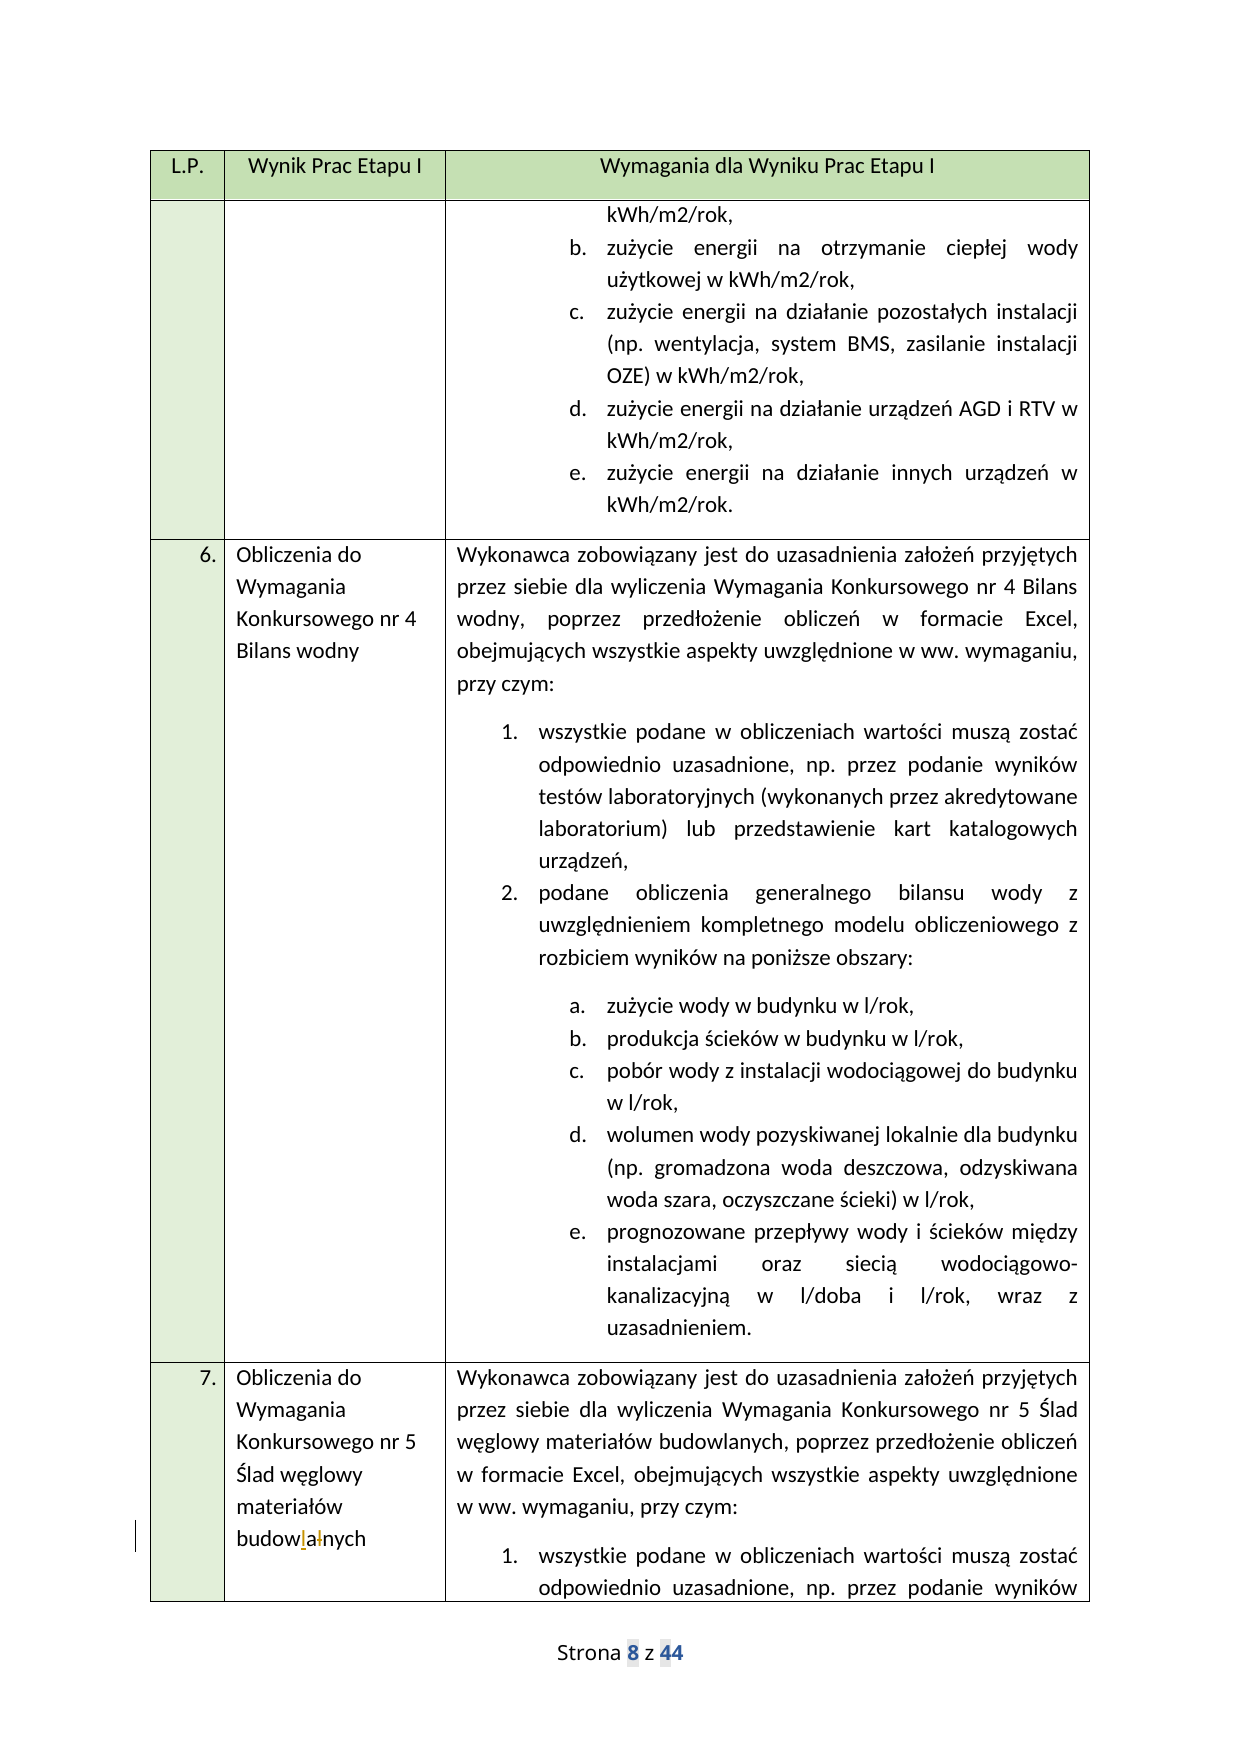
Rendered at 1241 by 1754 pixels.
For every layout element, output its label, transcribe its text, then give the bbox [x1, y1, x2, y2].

table_header Wynik Prac Etapu I [225, 151, 445, 199]
table_header L.P. [151, 151, 224, 199]
table_cell [151, 1363, 224, 1601]
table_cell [446, 201, 1089, 539]
table_cell [151, 201, 224, 539]
table_header Wymagania dla Wyniku Prac Etapu I [446, 151, 1089, 199]
table_cell Wykonawca zobowiązany jest do uzasadnienia założeń przyjętych przez siebie dla wyliczenia Wymagania Konkursowego nr 4 Bilans wodny, poprzez przedłożenie obliczeń w formacie Excel, obejmujących wszystkie aspekty uwzględnione w ww. wymaganiu, przy czym: wszystkie podane w obliczeniach wartości muszą zostać odpowiednio uzasadnione, np. przez podanie wyników testów laboratoryjnych (wykonanych przez akredytowane laboratorium) lub przedstawienie kart katalogowych urządzeń, podane obliczenia generalnego bilansu wody z uwzględnieniem kompletnego modelu obliczeniowego z rozbiciem wyników na poniższe obszary: zużycie wody w budynku w l/rok, produkcja ścieków w budynku w l/rok, pobór wody z instalacji wodociągowej do budynku w l/rok, wolumen wody pozyskiwanej lokalnie dla budynku (np. gromadzona woda deszczowa, odzyskiwana woda szara, oczyszczane ścieki) w l/rok, prognozowane przepływy wody i ścieków między instalacjami oraz siecią wodociągowo-kanalizacyjną w l/doba i l/rok, wraz z uzasadnieniem. [446, 540, 1089, 1362]
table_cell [446, 1363, 1089, 1601]
table_cell Obliczenia do Wymagania Konkursowego nr 4 Bilans wodny [225, 540, 445, 1362]
table_cell [151, 540, 224, 1362]
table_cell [225, 1363, 445, 1601]
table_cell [225, 201, 445, 539]
